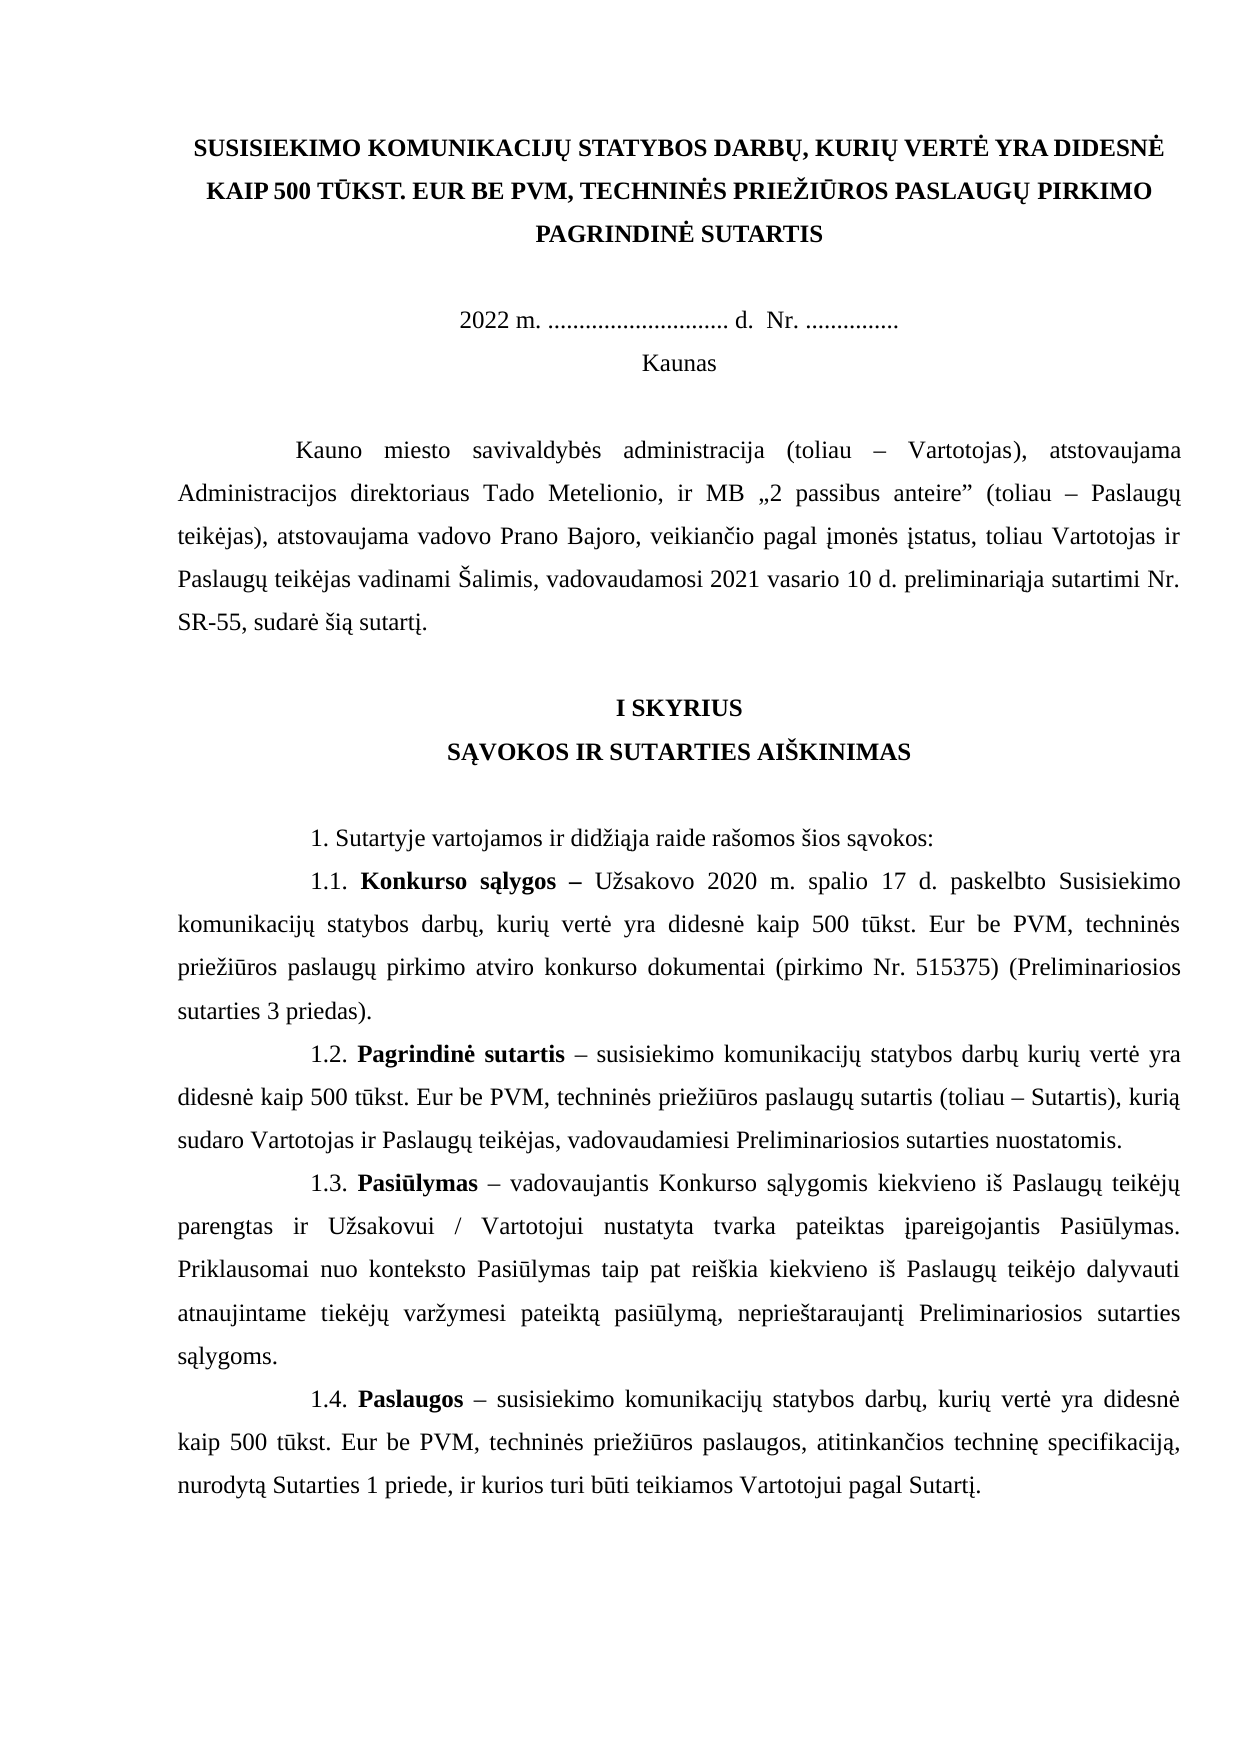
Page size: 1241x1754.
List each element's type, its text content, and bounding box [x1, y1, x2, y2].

text 1.2. Pagrindinė sutartis – susisiekimo komunikacijų statybos darbų kurių vertė yra didesnė kaip 500 tūkst. Eur be PVM, techninės priežiūros paslaugų sutartis (toliau – Sutartis), kurią sudaro Vartotojas ir Paslaugų teikėjas, vadovaudamiesi Preliminariosios sutarties nuostatomis. [177, 1039, 1181, 1154]
text SUSISIEKIMO KOMUNIKACIJŲ STATYBOS DARBŲ, KURIŲ VERTĖ YRA DIDESNĖ KAIP 500 TŪKST. EUR BE PVM, TECHNINĖS PRIEŽIŪROS PASLAUGŲ PIRKIMO PAGRINDINĖ SUTARTIS [177, 133, 1181, 248]
text Kaunas [177, 348, 1181, 377]
text 1.1. Konkurso sąlygos – Užsakovo 2020 m. spalio 17 d. paskelbto Susisiekimo komunikacijų statybos darbų, kurių vertė yra didesnė kaip 500 tūkst. Eur be PVM, techninės priežiūros paslaugų pirkimo atviro konkurso dokumentai (pirkimo Nr. 515375) (Preliminariosios sutarties 3 priedas). [177, 866, 1181, 1024]
text 2022 m. ............................. d. Nr. ............... [177, 305, 1181, 334]
text Kauno miesto savivaldybės administracija (toliau – Vartotojas), atstovaujama Administracijos direktoriaus Tado Metelionio, ir MB „2 passibus anteire” (toliau – Paslaugų teikėjas), atstovaujama vadovo Prano Bajoro, veikiančio pagal įmonės įstatus, toliau Vartotojas ir Paslaugų teikėjas vadinami Šalimis, vadovaudamosi 2021 vasario 10 d. preliminariąja sutartimi Nr. SR-55, sudarė šią sutartį. [177, 435, 1181, 636]
text 1.3. Pasiūlymas – vadovaujantis Konkurso sąlygomis kiekvieno iš Paslaugų teikėjų parengtas ir Užsakovui / Vartotojui nustatyta tvarka pateiktas įpareigojantis Pasiūlymas. Priklausomai nuo konteksto Pasiūlymas taip pat reiškia kiekvieno iš Paslaugų teikėjo dalyvauti atnaujintame tiekėjų varžymesi pateiktą pasiūlymą, neprieštaraujantį Preliminariosios sutarties sąlygoms. [177, 1168, 1181, 1369]
text 1.4. Paslaugos – susisiekimo komunikacijų statybos darbų, kurių vertė yra didesnė kaip 500 tūkst. Eur be PVM, techninės priežiūros paslaugos, atitinkančios techninę specifikaciją, nurodytą Sutarties 1 priede, ir kurios turi būti teikiamos Vartotojui pagal Sutartį. [177, 1384, 1181, 1499]
text SĄVOKOS IR SUTARTIES AIŠKINIMAS [177, 737, 1181, 765]
text 1. Sutartyje vartojamos ir didžiąja raide rašomos šios sąvokos: [177, 823, 1181, 852]
text I SKYRIUS [177, 693, 1181, 722]
